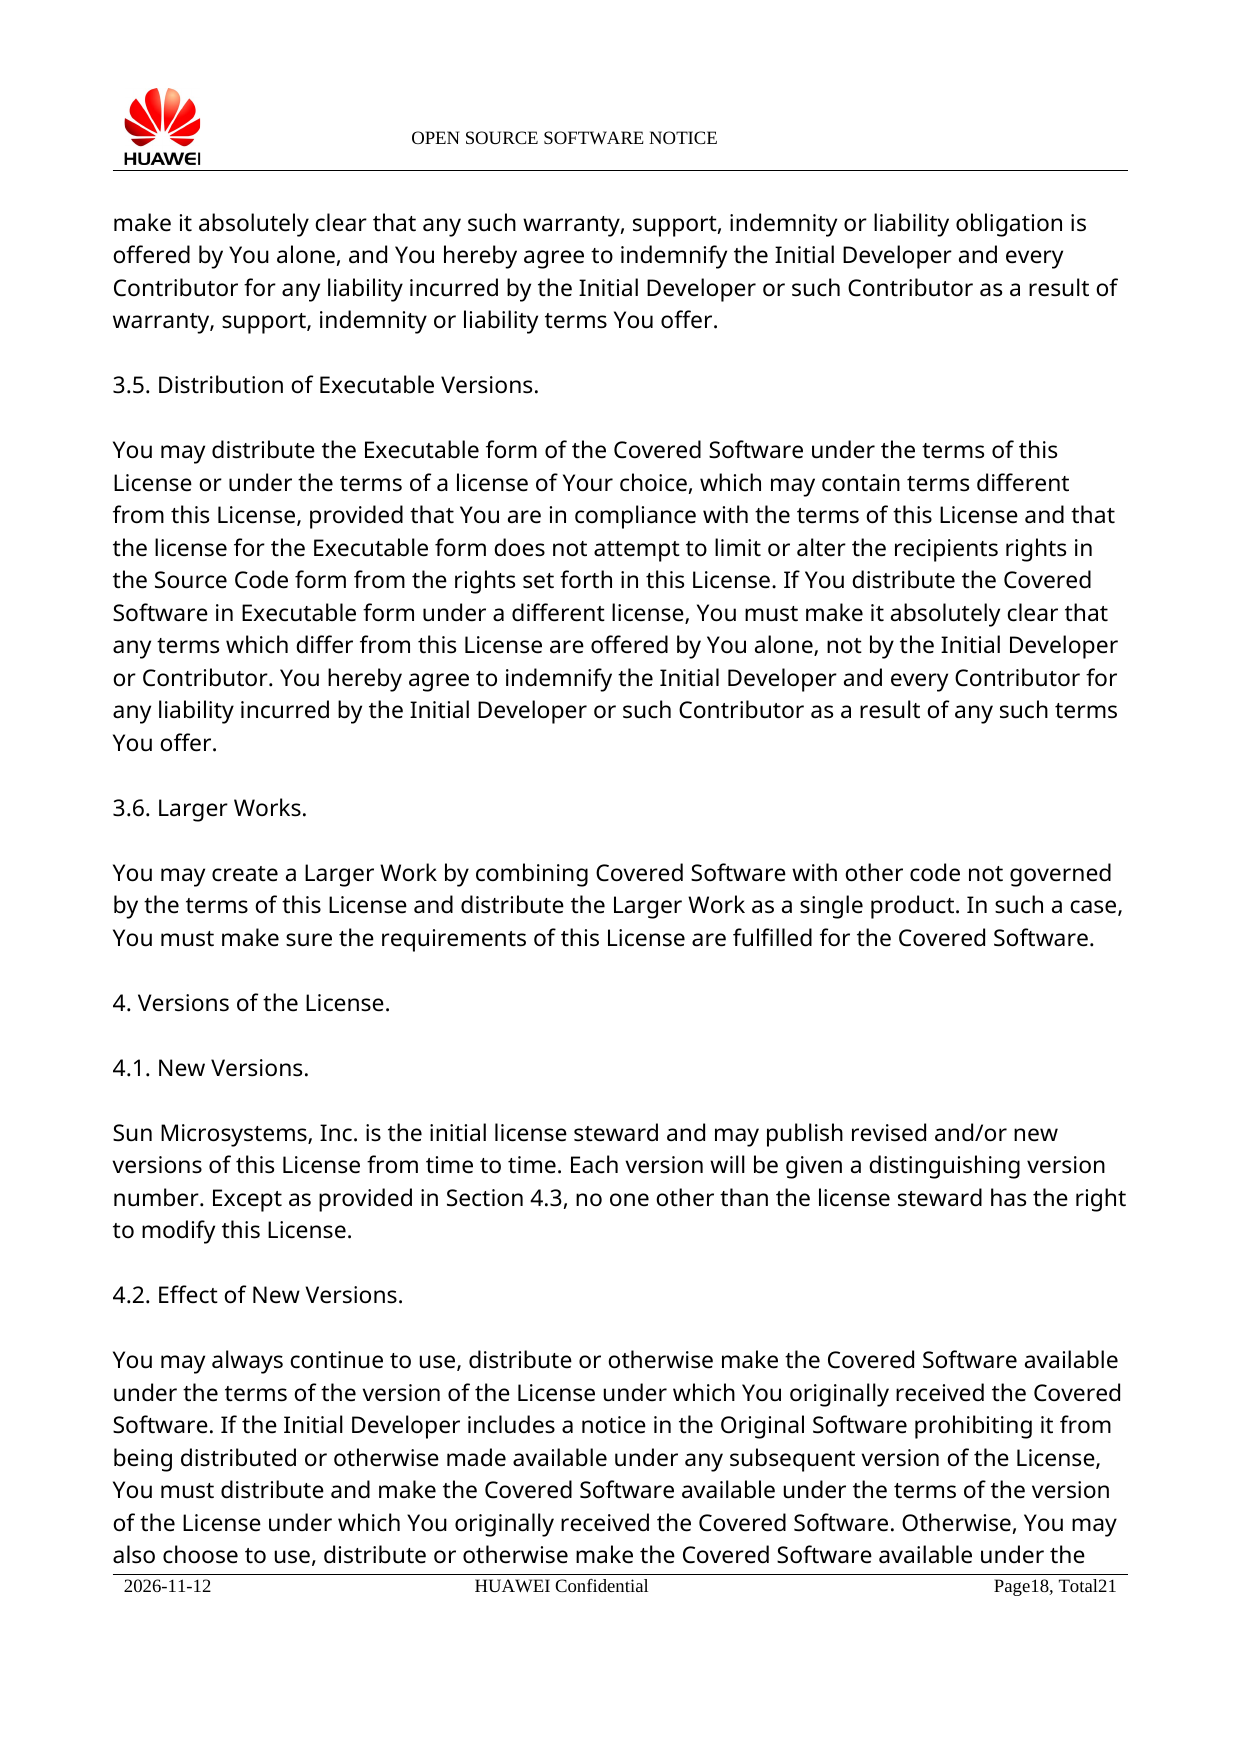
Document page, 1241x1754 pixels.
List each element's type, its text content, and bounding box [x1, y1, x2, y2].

text 4. Versions of the License. [112, 986, 1128, 1019]
text 3.5. Distribution of Executable Versions. [112, 369, 1128, 401]
picture [124, 88, 201, 165]
text 4.1. New Versions. [112, 1051, 1128, 1084]
text You may distribute the Executable form of the Covered Software under the terms of this License or under the terms of a license of Your choice, which may contain terms different from this License, provided that You are in compliance with the terms of this License and that the license for the Executable form does not attempt to limit or alter the recipients rights in the Source Code form from the rights set forth in this License. If You distribute the Covered Software in Executable form under a different license, You must make it absolutely clear that any terms which differ from this License are offered by You alone, not by the Initial Developer or Contributor. You hereby agree to indemnify the Initial Developer and every Contributor for any liability incurred by the Initial Developer or such Contributor as a result of any such terms You offer. [112, 434, 1128, 759]
text Sun Microsystems, Inc. is the initial license steward and may publish revised and/or new versions of this License from time to time. Each version will be given a distinguishing version number. Except as provided in Section 4.3, no one other than the license steward has the right to modify this License. [112, 1116, 1128, 1246]
text 3.6. Larger Works. [112, 791, 1128, 824]
text You may create a Larger Work by combining Covered Software with other code not governed by the terms of this License and distribute the Larger Work as a single product. In such a case, You must make sure the requirements of this License are fulfilled for the Covered Software. [112, 856, 1128, 954]
text 4.2. Effect of New Versions. [112, 1279, 1128, 1311]
